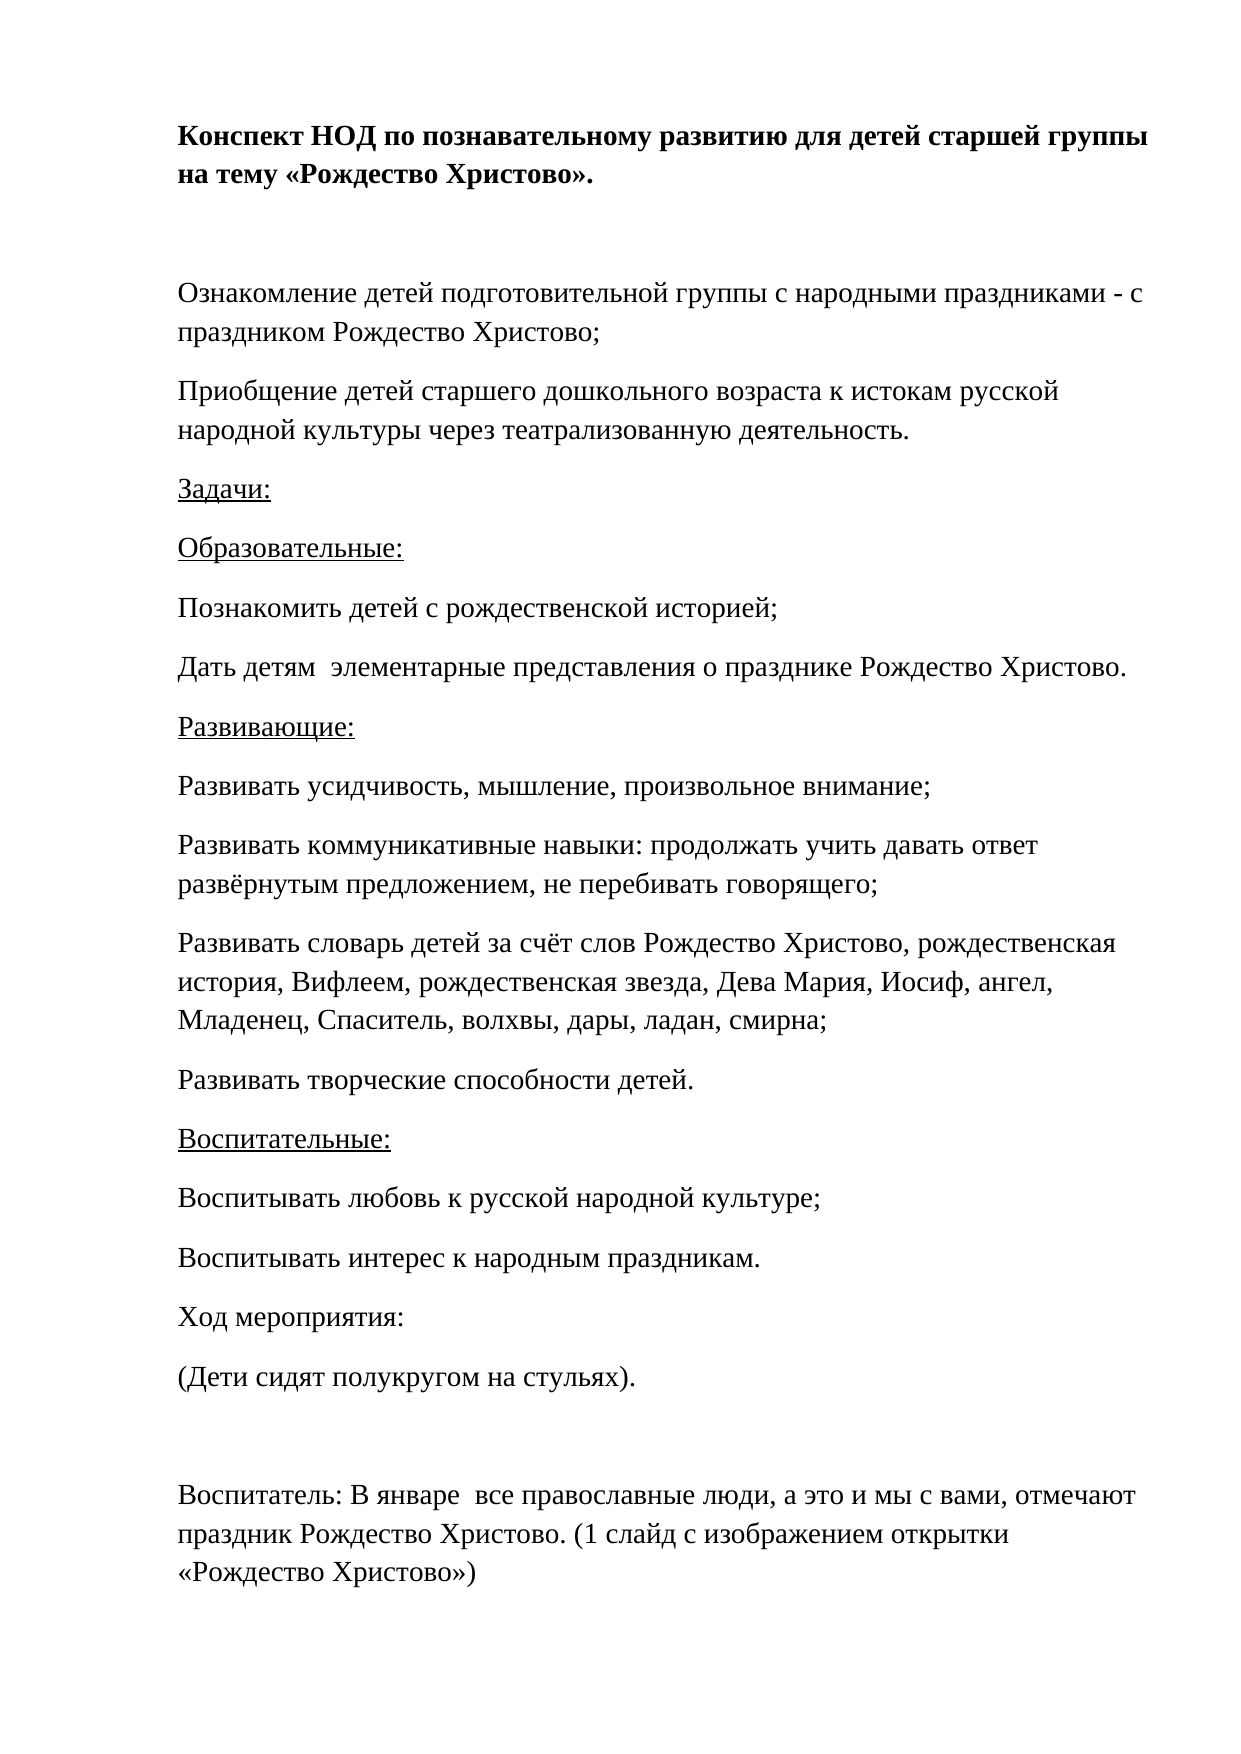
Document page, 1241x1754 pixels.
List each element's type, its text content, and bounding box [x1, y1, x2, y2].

text Образовательные: [177, 531, 1152, 564]
text Воспитывать любовь к русской народной культуре; [177, 1181, 1152, 1214]
text Развивать коммуникативные навыки: продолжать учить давать ответ развёрнутым предложением, не перебивать говорящего; [177, 827, 1152, 899]
text Воспитывать интерес к народным праздникам. [177, 1240, 1152, 1273]
text Дать детям элементарные представления о празднике Рождество Христово. [177, 649, 1152, 683]
text Воспитательные: [177, 1121, 1152, 1155]
text Задачи: [177, 471, 1152, 505]
text Развивающие: [177, 709, 1152, 742]
text (Дети сидят полукругом на стульях). [177, 1359, 1152, 1392]
text Ход мероприятия: [177, 1299, 1152, 1333]
text Воспитатель: В январе все православные люди, а это и мы с вами, отмечают праздник Рождество Христово. (1 слайд с изображением открытки «Рождество Христово») [177, 1477, 1152, 1588]
text Развивать словарь детей за счёт слов Рождество Христово, рождественская история, Вифлеем, рождественская звезда, Дева Мария, Иосиф, ангел, Младенец, Спаситель, волхвы, дары, ладан, смирна; [177, 925, 1152, 1036]
text Развивать усидчивость, мышление, произвольное внимание; [177, 768, 1152, 802]
text Конспект НОД по познавательному развитию для детей старшей группы на тему «Рождество Христово». [177, 118, 1152, 190]
text Приобщение детей старшего дошкольного возраста к истокам русской народной культуры через театрализованную деятельность. [177, 373, 1152, 445]
text Развивать творческие способности детей. [177, 1062, 1152, 1095]
text Ознакомление детей подготовительной группы с народными праздниками - с праздником Рождество Христово; [177, 275, 1152, 347]
text Познакомить детей с рождественской историей; [177, 590, 1152, 623]
